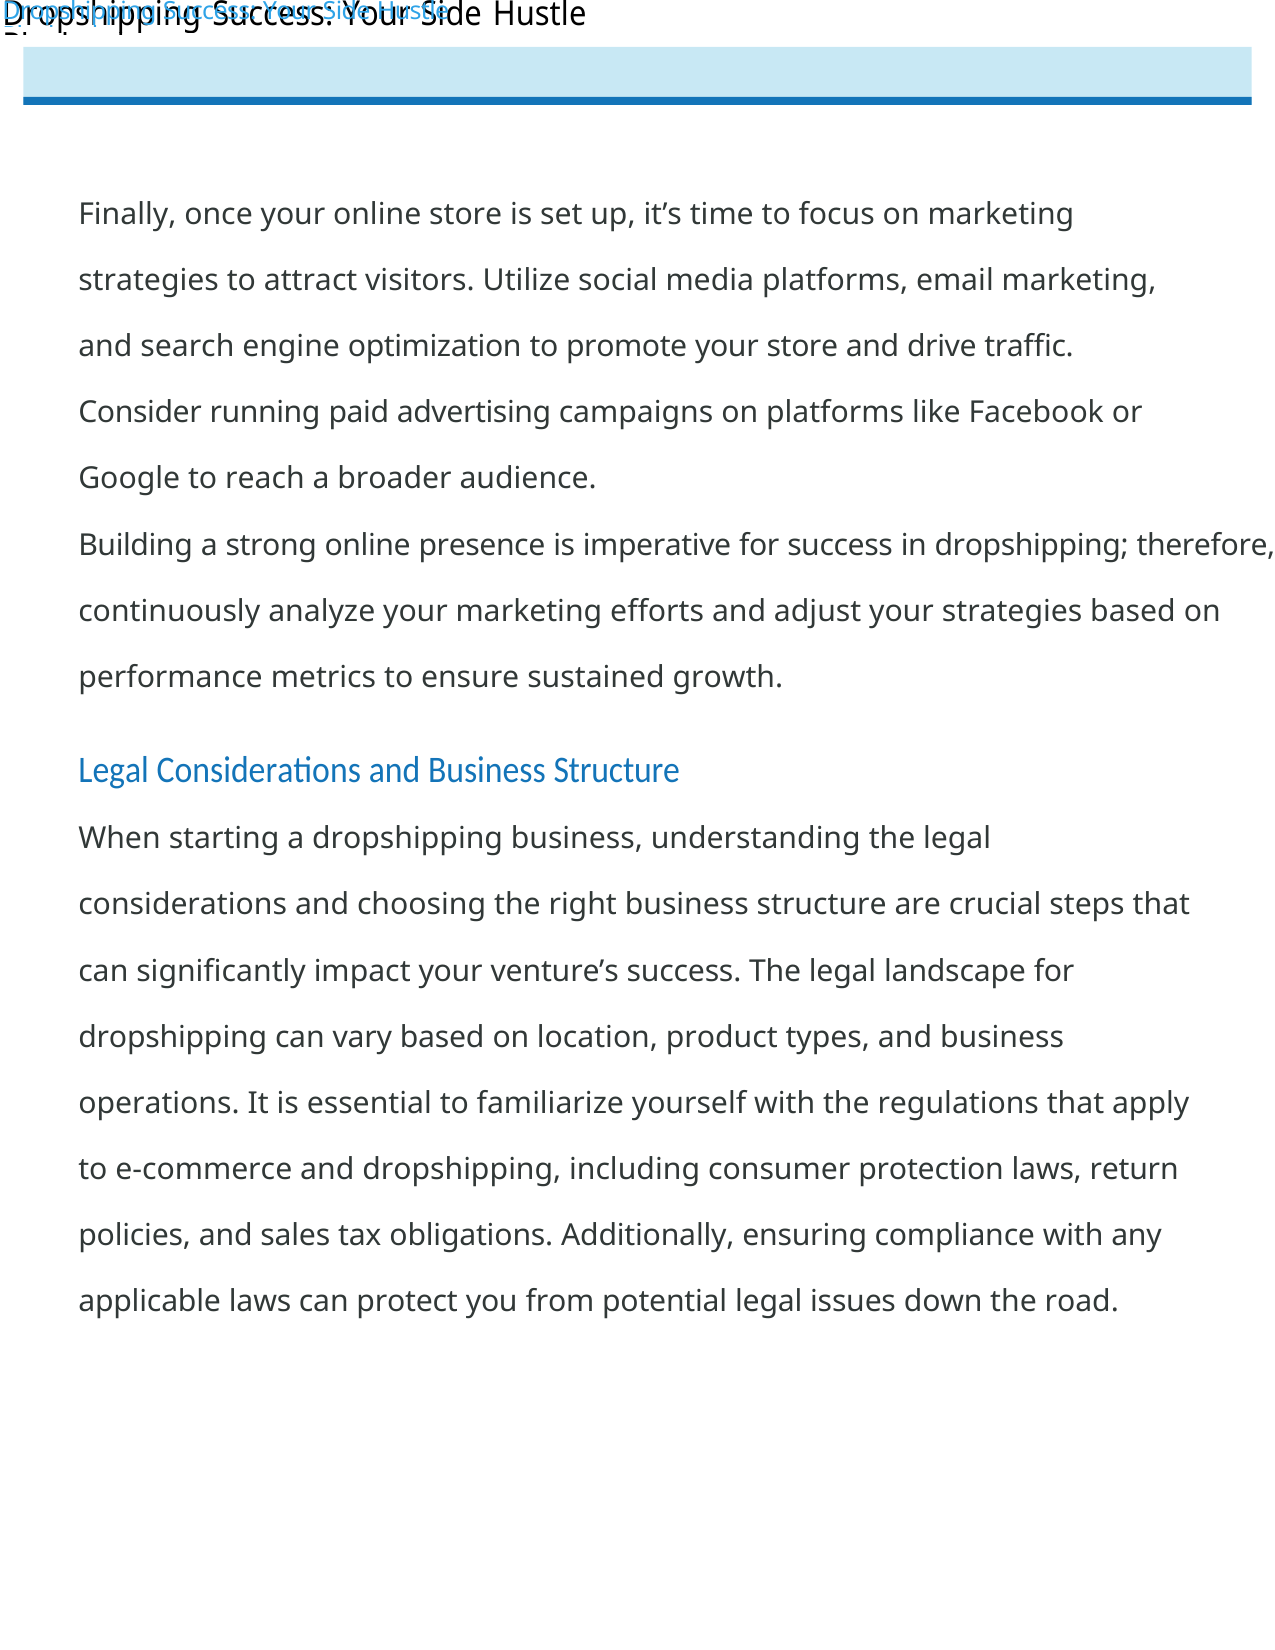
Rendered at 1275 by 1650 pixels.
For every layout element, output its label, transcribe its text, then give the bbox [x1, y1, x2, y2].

text Finally, once your online store is set up, it’s time to focus on marketing strategies to attract visitors. Utilize social media platforms, email marketing, and search engine optimization to promote your store and drive traffic. Consider running paid advertising campaigns on platforms like Facebook or Google to reach a broader audience. [78, 192, 1194, 498]
text When starting a dropshipping business, understanding the legal considerations and choosing the right business structure are crucial steps that can significantly impact your venture’s success. The legal landscape for dropshipping can vary based on location, product types, and business operations. It is essential to familiarize yourself with the regulations that apply to e-commerce and dropshipping, including consumer protection laws, return policies, and sales tax obligations. Additionally, ensuring compliance with any applicable laws can protect you from potential legal issues down the road. [78, 816, 1194, 1321]
text Building a strong online presence is imperative for success in dropshipping; therefore, continuously analyze your marketing efforts and adjust your strategies based on performance metrics to ensure sustained growth. [78, 523, 1275, 696]
subtitle Legal Considerations and Business Structure [78, 746, 1275, 792]
